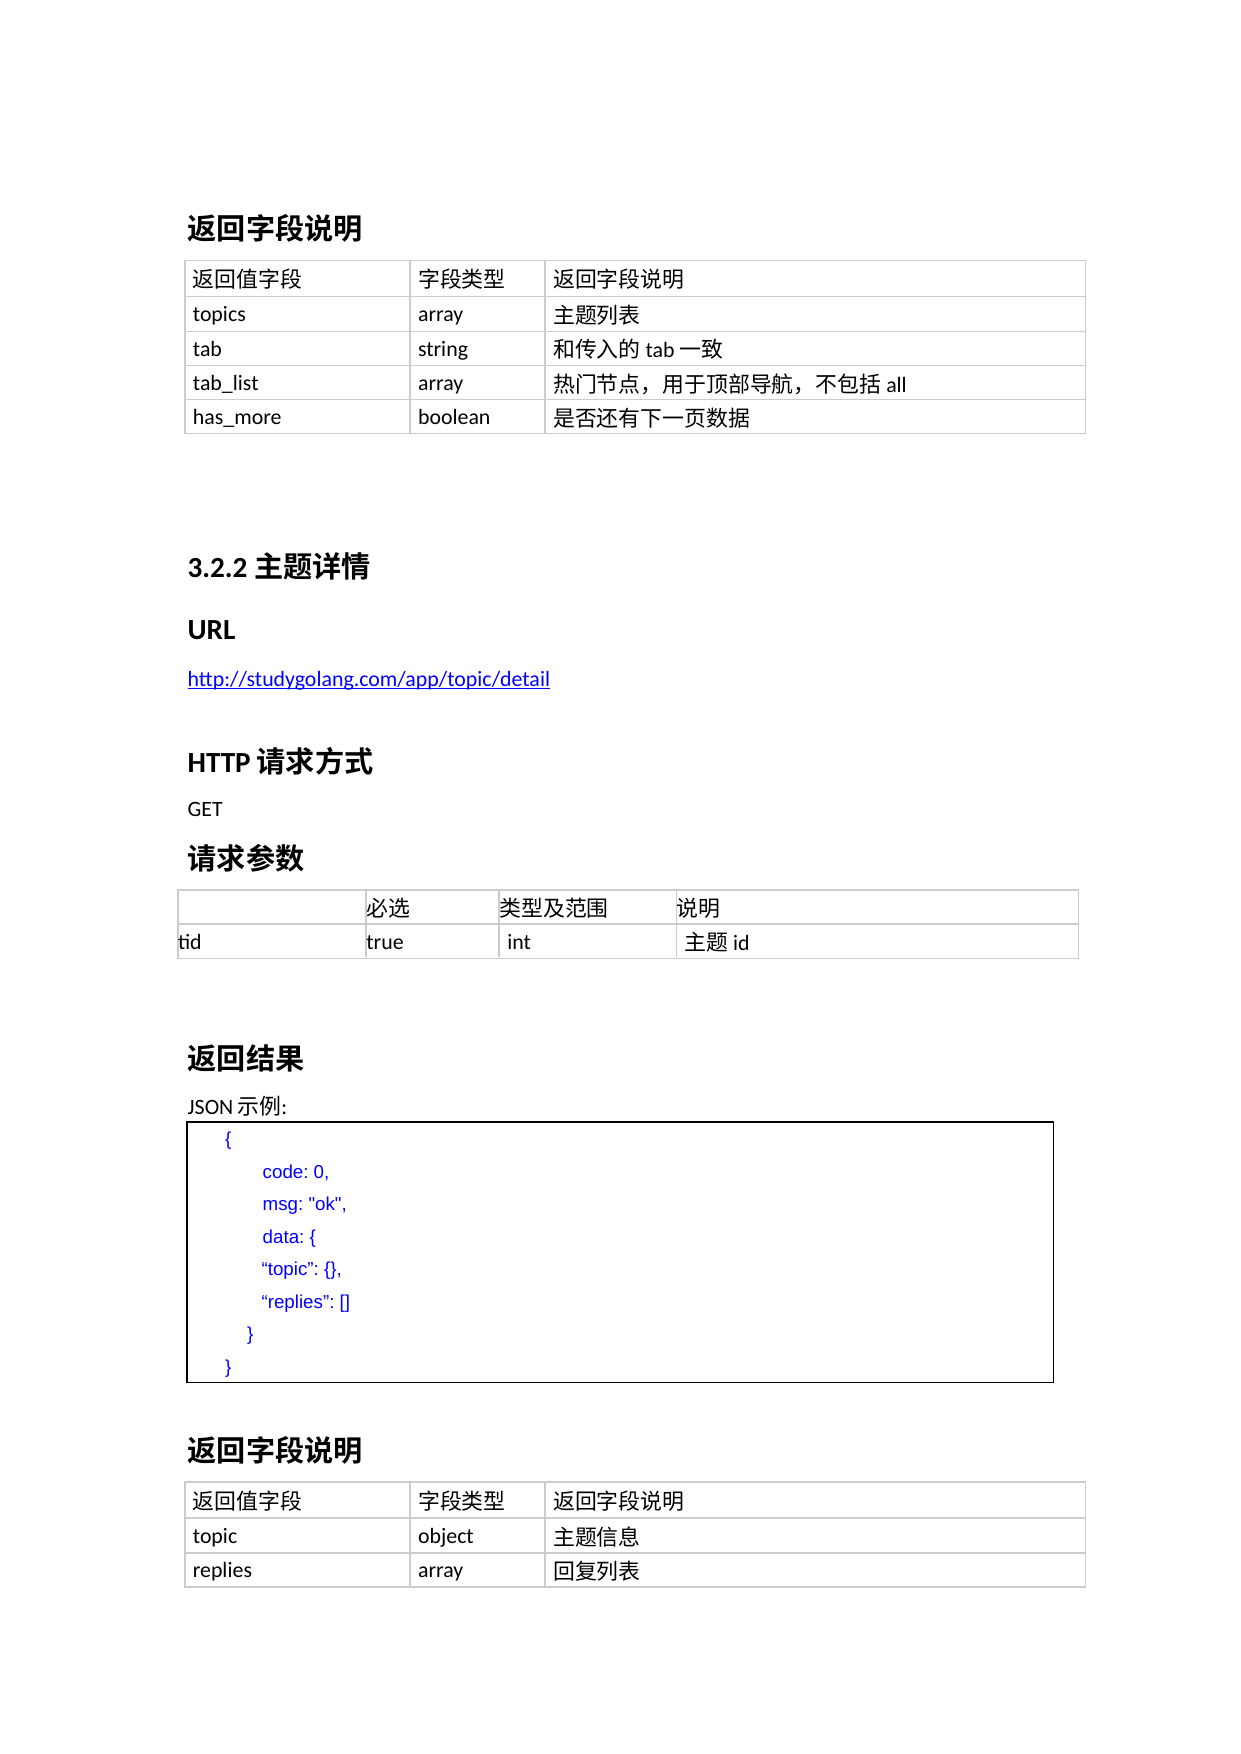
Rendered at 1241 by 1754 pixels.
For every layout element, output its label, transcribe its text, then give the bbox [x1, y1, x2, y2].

text GET [187, 792, 1053, 824]
text “replies”: [] [188, 1285, 1053, 1317]
text “topic”: {}, [188, 1252, 1053, 1285]
table_cell 主题信息 [546, 1519, 1085, 1552]
text 3.2.2 主题详情 [187, 532, 1053, 597]
table_cell 是否还有下一页数据 [546, 400, 1085, 433]
text code: 0, [188, 1155, 1053, 1187]
table_cell true [367, 925, 498, 957]
table_cell 回复列表 [546, 1554, 1085, 1586]
text JSON示例: [187, 1089, 1053, 1121]
table_cell tab [186, 332, 409, 364]
text 请求参数 [187, 824, 1053, 889]
table_cell boolean [411, 400, 544, 433]
table_header 字段类型 [411, 1483, 544, 1517]
table_cell has_more [186, 400, 409, 433]
table_header 返回字段说明 [546, 1483, 1085, 1517]
text 返回结果 [187, 1024, 1053, 1089]
table_cell 热门节点，用于顶部导航，不包括 all [546, 366, 1085, 399]
table_header 说明 [677, 891, 1078, 923]
table_cell 和传入的 tab 一致 [546, 332, 1085, 364]
table_cell 主题列表 [546, 297, 1085, 331]
table_header 类型及范围 [500, 891, 676, 923]
table_cell array [411, 366, 544, 399]
text 返回字段说明 [187, 1416, 1053, 1481]
text } [188, 1349, 1053, 1382]
table_cell array [411, 297, 544, 331]
table_header 字段类型 [411, 261, 544, 296]
table_header 返回字段说明 [546, 261, 1085, 296]
table_cell 主题 id [677, 925, 1078, 957]
table_header 返回值字段 [186, 1483, 409, 1517]
table_cell tid [179, 925, 365, 957]
table_header 必选 [367, 891, 498, 923]
text http://studygolang.com/app/topic/detail [187, 662, 1053, 694]
text { [188, 1123, 1053, 1155]
table_cell array [411, 1554, 544, 1586]
table_cell tab_list [186, 366, 409, 399]
text } [188, 1317, 1053, 1349]
table_cell object [411, 1519, 544, 1552]
text 返回字段说明 [187, 194, 1053, 259]
text URL [187, 597, 1053, 662]
table_cell int [500, 925, 676, 957]
text msg: "ok", [188, 1187, 1053, 1220]
text HTTP请求方式 [187, 727, 1053, 792]
table_cell replies [186, 1554, 409, 1586]
text data: { [188, 1220, 1053, 1252]
table_header [179, 891, 365, 923]
table_cell topic [186, 1519, 409, 1552]
table_cell topics [186, 297, 409, 331]
table_cell string [411, 332, 544, 364]
table_header 返回值字段 [186, 261, 409, 296]
